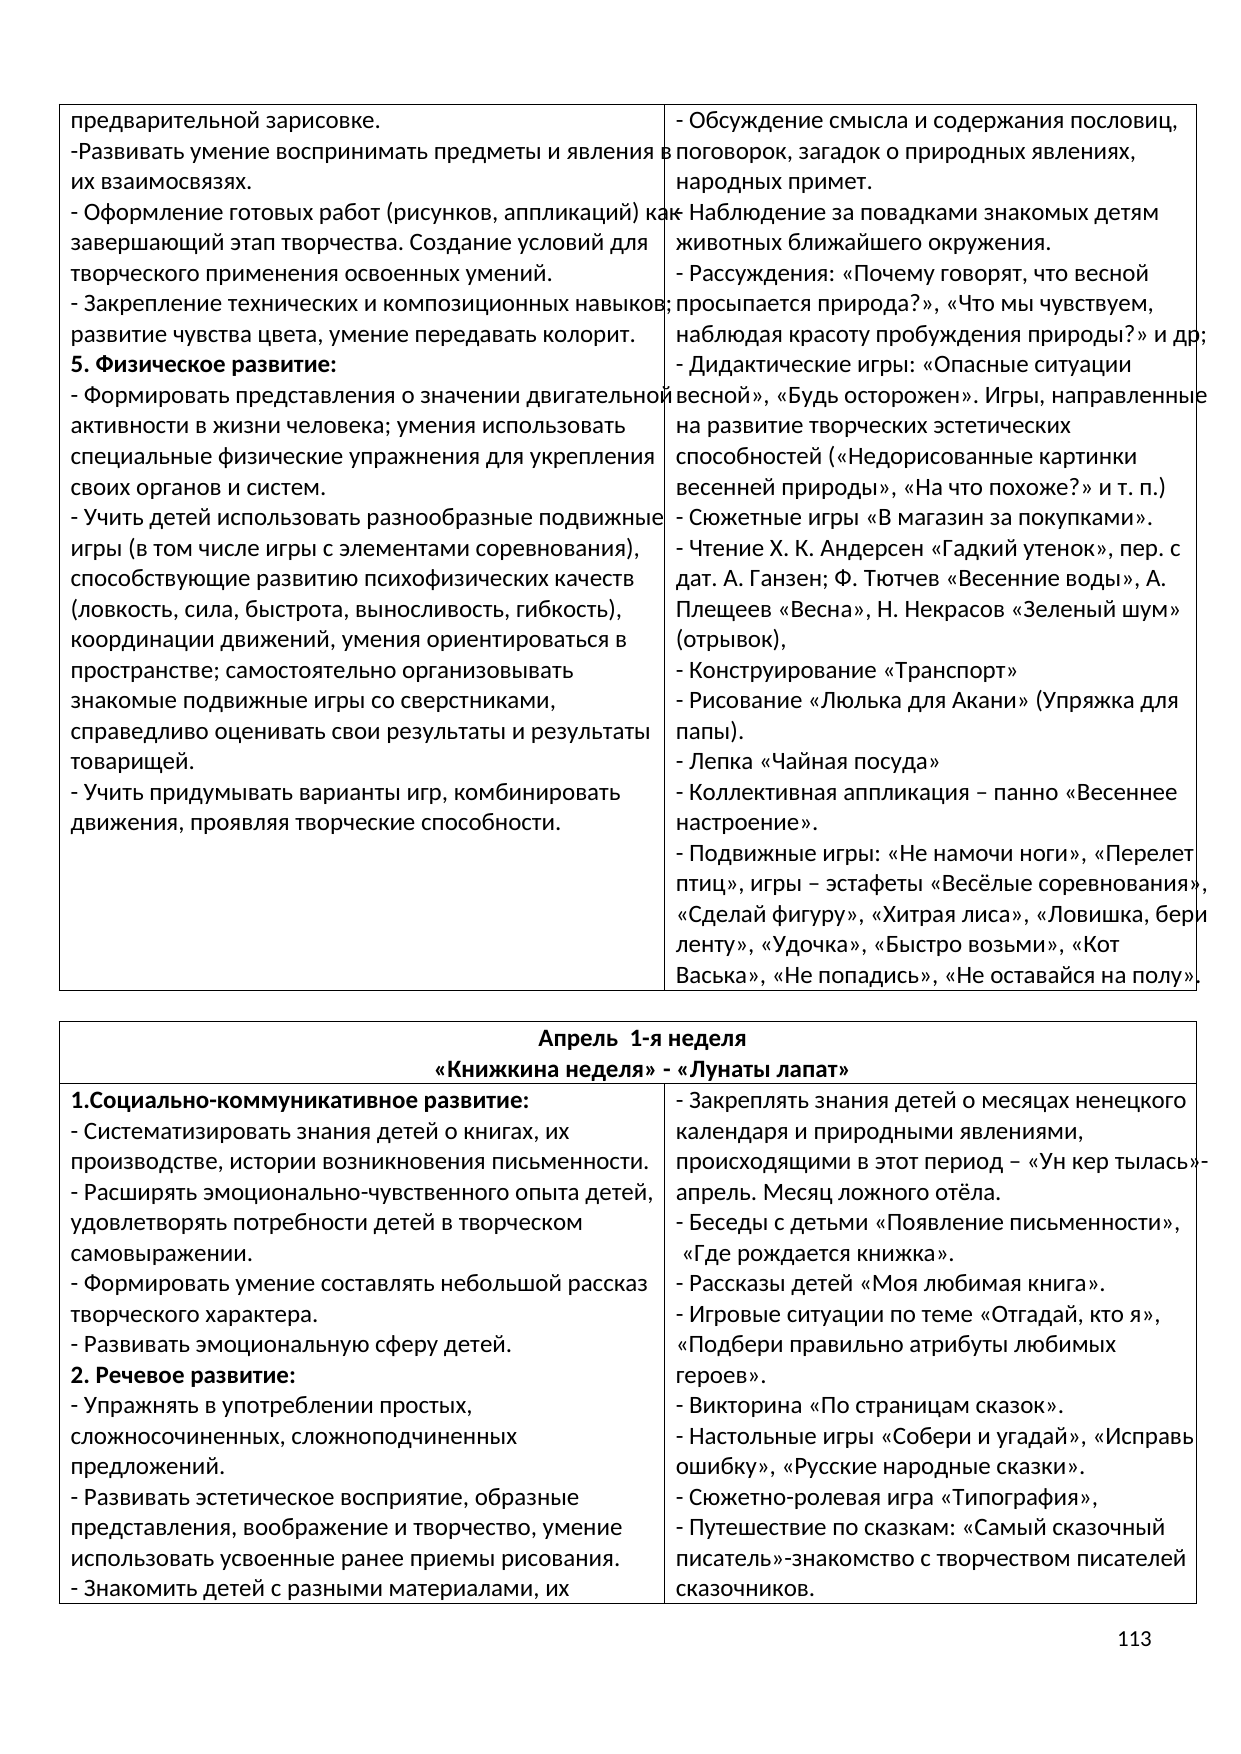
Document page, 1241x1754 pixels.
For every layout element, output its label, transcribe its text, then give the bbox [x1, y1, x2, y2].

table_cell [665, 1084, 1196, 1603]
table_header Апрель 1-я неделя «Книжкина неделя» - «Лунаты лапат» [60, 1022, 1196, 1083]
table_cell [665, 105, 1196, 989]
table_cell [60, 1084, 664, 1603]
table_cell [60, 105, 664, 989]
